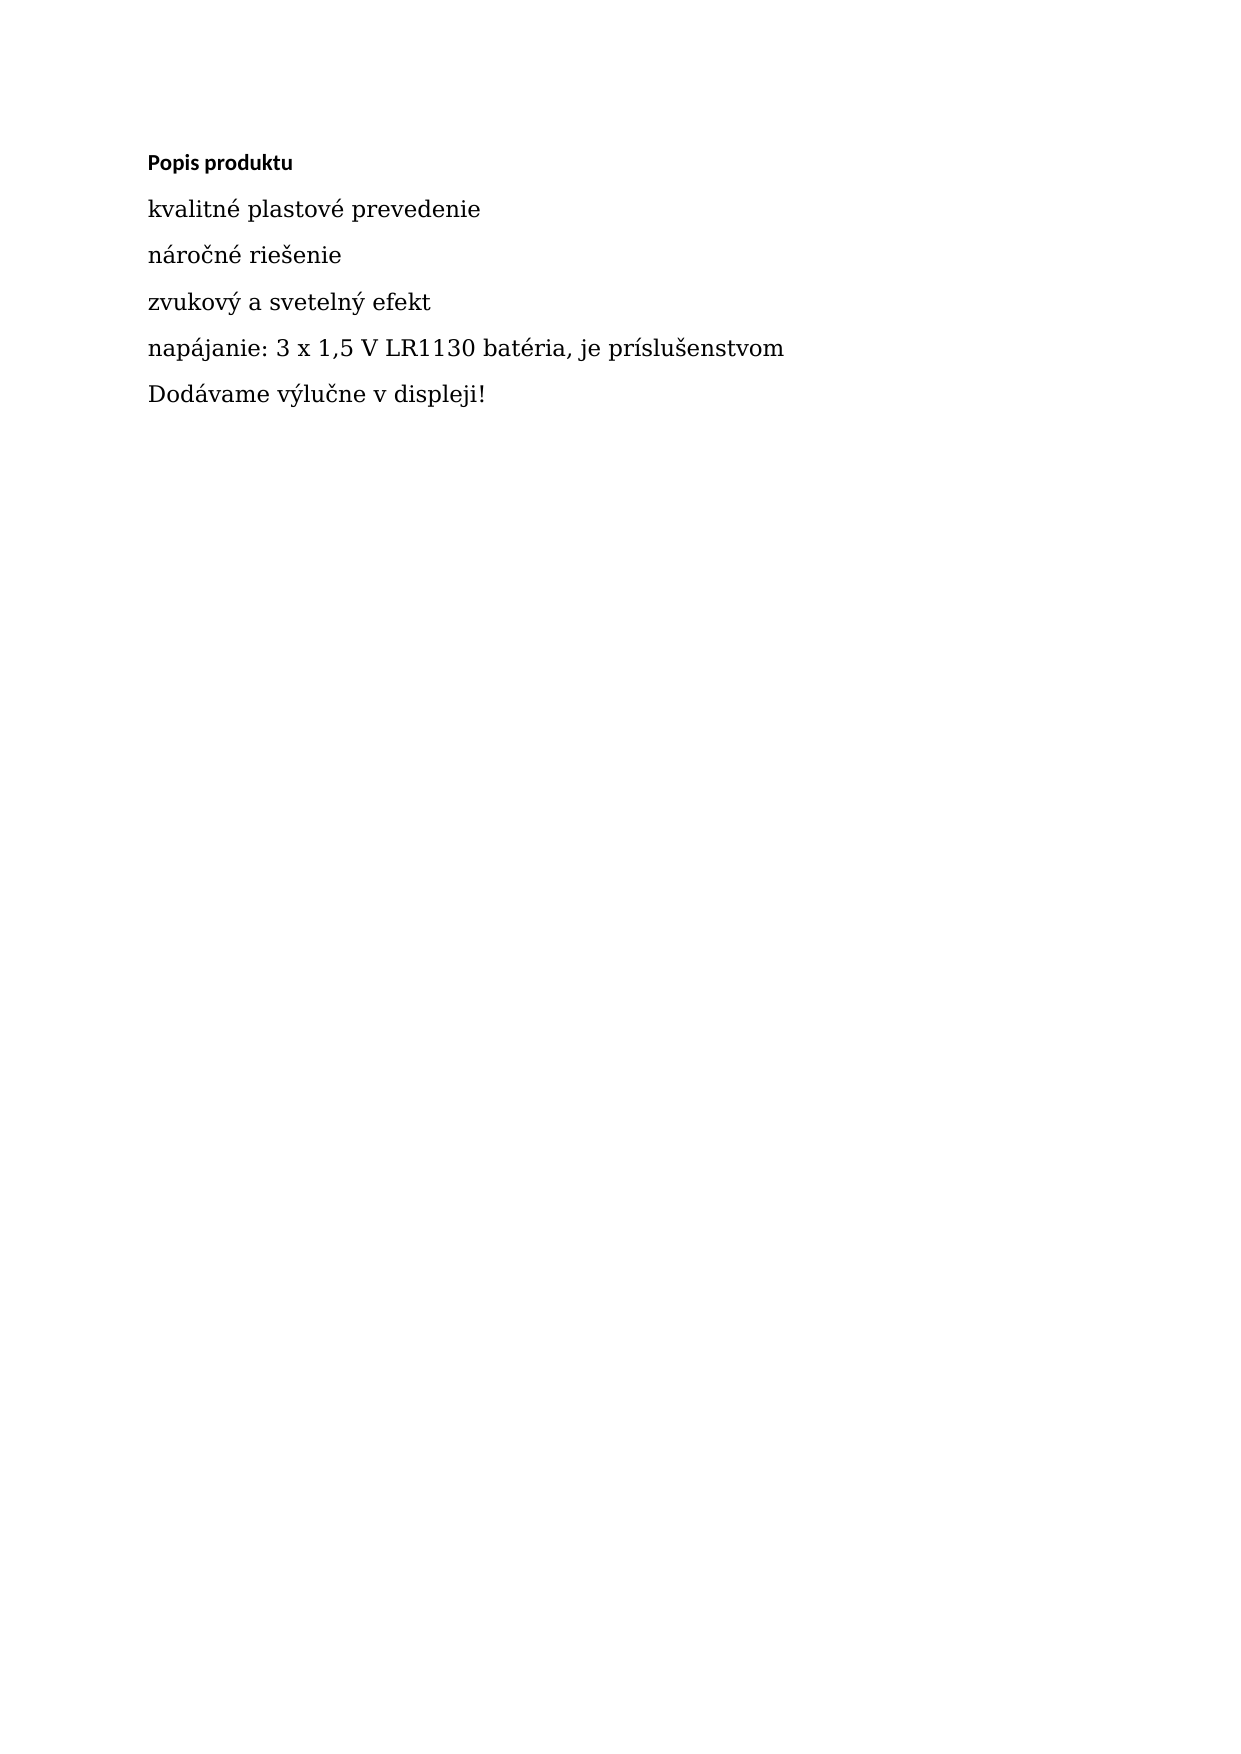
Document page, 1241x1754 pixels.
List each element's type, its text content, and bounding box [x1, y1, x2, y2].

text Popis produktu [148, 148, 1093, 176]
text náročné riešenie [148, 241, 1093, 268]
text Dodávame výlučne v displeji! [148, 380, 1093, 407]
text kvalitné plastové prevedenie [148, 194, 1093, 222]
text napájanie: 3 x 1,5 V LR1130 batéria, je príslušenstvom [148, 333, 1093, 361]
text zvukový a svetelný efekt [148, 287, 1093, 315]
